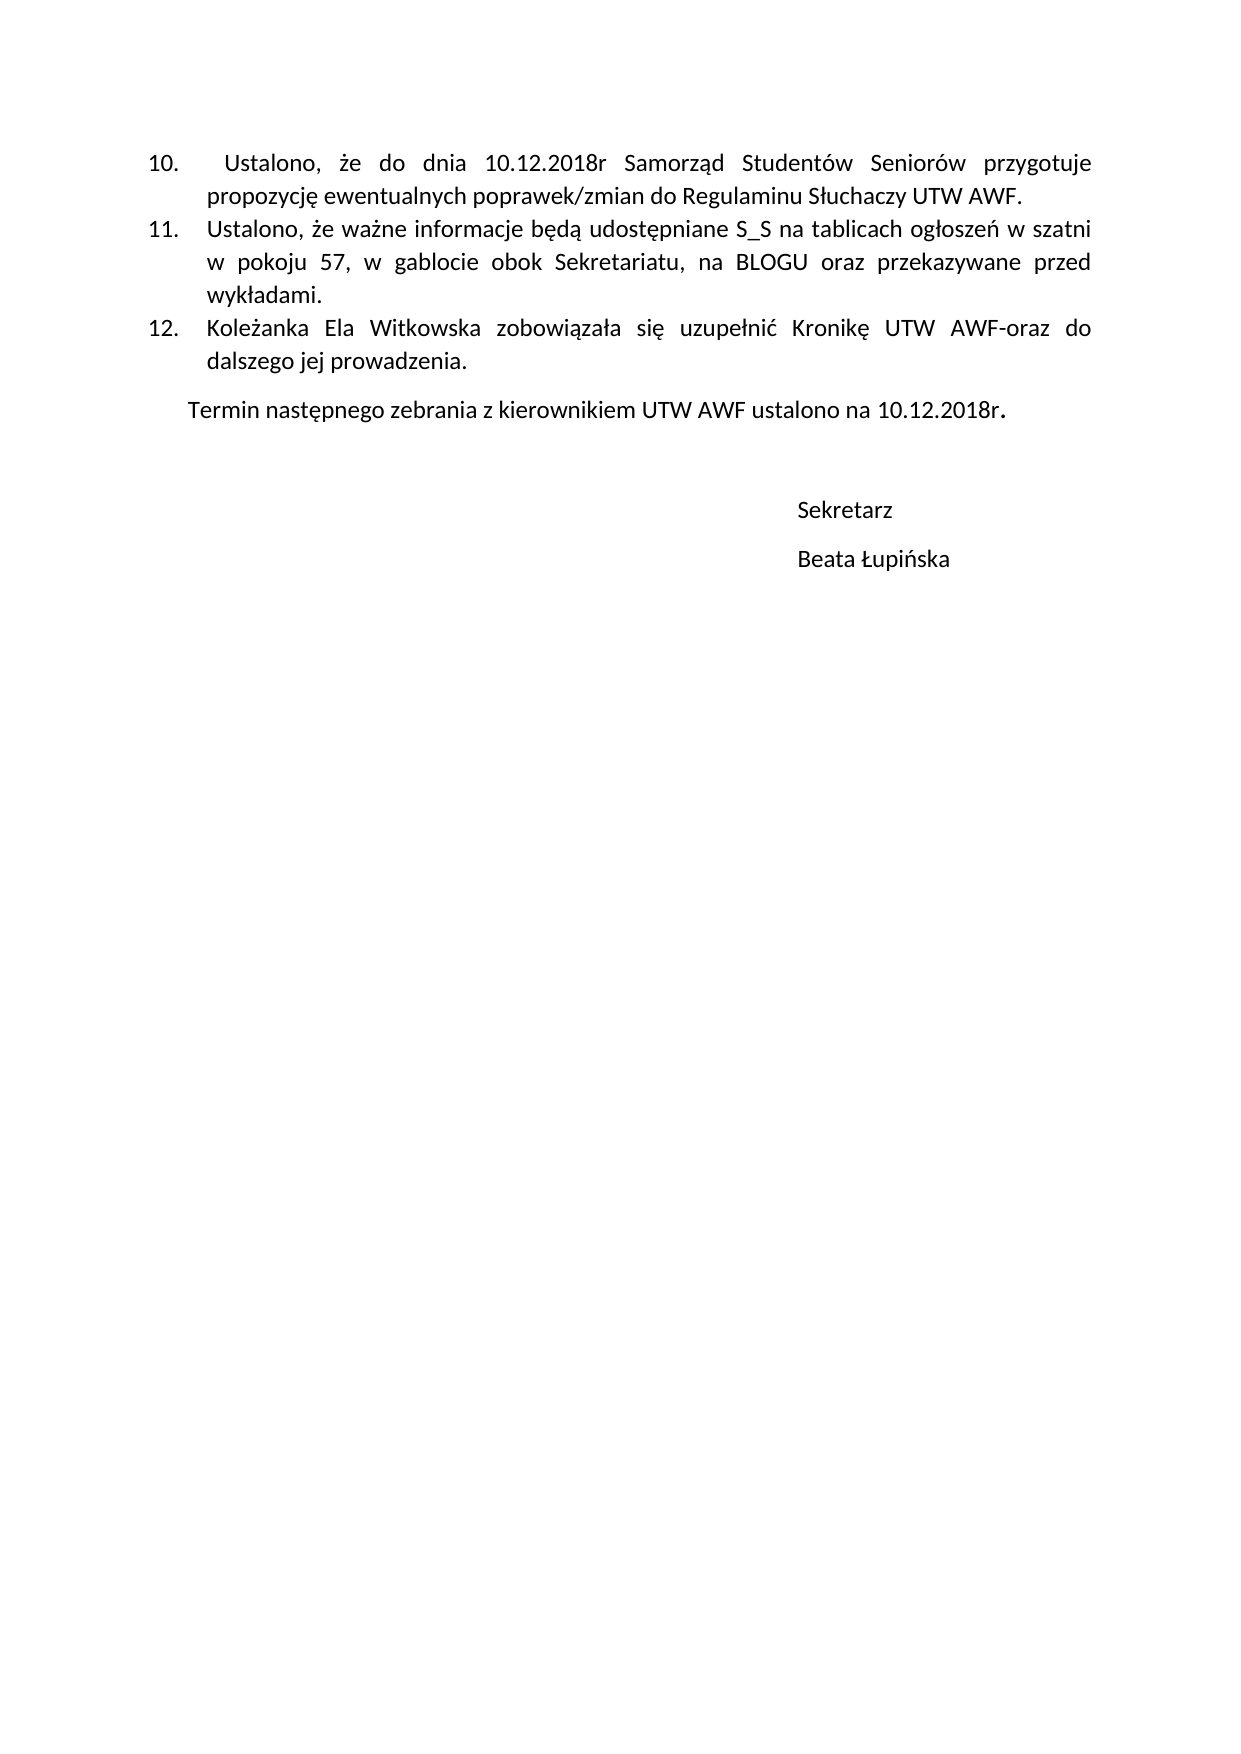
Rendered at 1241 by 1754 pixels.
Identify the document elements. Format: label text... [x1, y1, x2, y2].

list Ustalono, że do dnia 10.12.2018r Samorząd Studentów Seniorów przygotuje propozycję ewentualnych poprawek/zmian do Regulaminu Słuchaczy UTW AWF. [148, 148, 1093, 211]
list Koleżanka Ela Witkowska zobowiązała się uzupełnić Kronikę UTW AWF-oraz do dalszego jej prowadzenia. [148, 312, 1093, 376]
list Ustalono, że ważne informacje będą udostępniane S_S na tablicach ogłoszeń w szatni w pokoju 57, w gablocie obok Sekretariatu, na BLOGU oraz przekazywane przed wykładami. [148, 213, 1093, 310]
text Sekretarz [797, 494, 1093, 524]
text Termin następnego zebrania z kierownikiem UTW AWF ustalono na 10.12.2018r. [188, 395, 1093, 425]
text Beata Łupińska [797, 543, 1093, 574]
